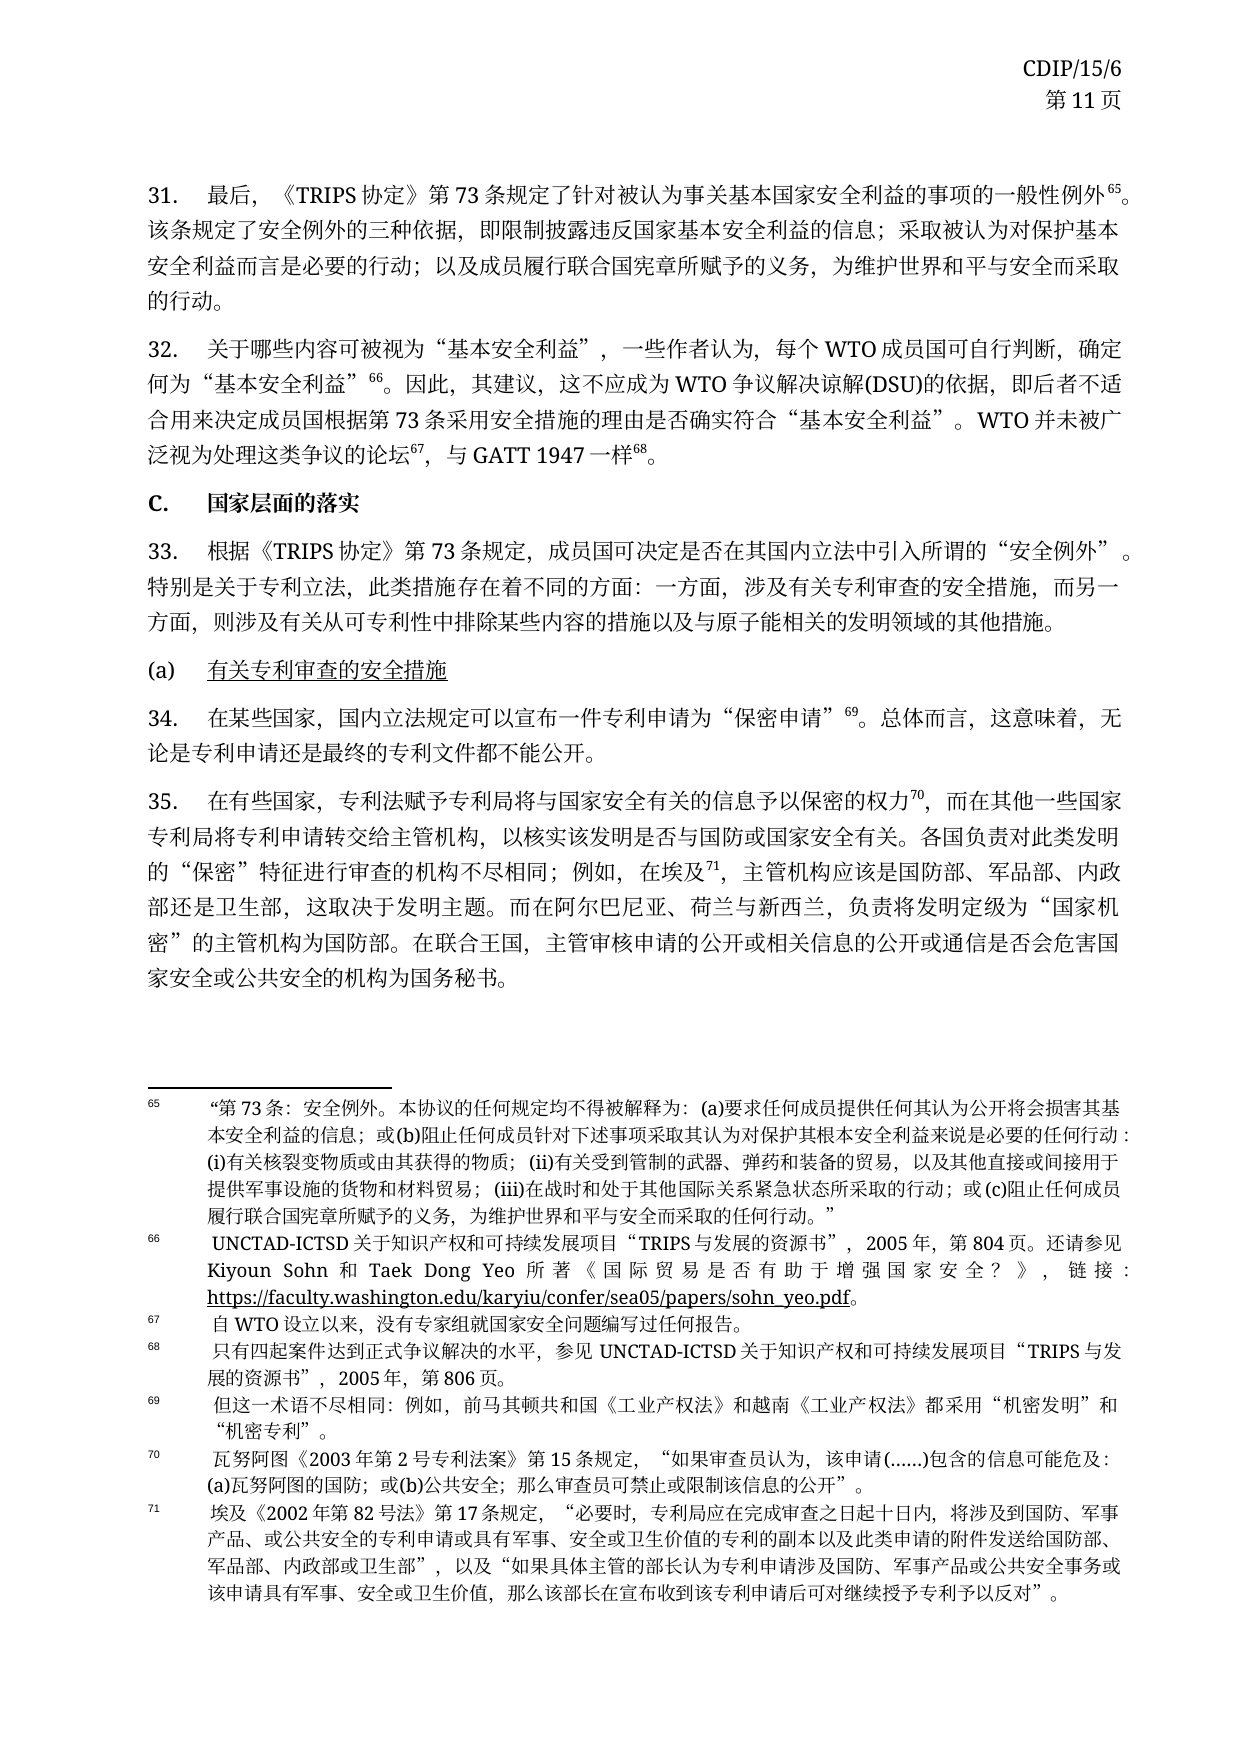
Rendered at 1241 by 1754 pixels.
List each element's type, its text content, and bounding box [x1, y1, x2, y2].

text . 关于哪些内容可被视为“基本安全利益”，一些作者认为，每个WTO成员国可自行判断，确定何为“基本安全利益”。因此，其建议，这不应成为WTO争议解决谅解(DSU)的依据，即后者不适合用来决定成员国根据第73条采用安全措施的理由是否确实符合“基本安全利益”。WTO并未被广泛视为处理这类争议的论坛，与GATT 1947一样。 [148, 328, 1122, 470]
subtitle (a) 有关专利审查的安全措施 [148, 649, 1122, 684]
text . 最后，《TRIPS协定》第73条规定了针对被认为事关基本国家安全利益的事项的一般性例外。该条规定了安全例外的三种依据，即限制披露违反国家基本安全利益的信息；采取被认为对保护基本安全利益而言是必要的行动；以及成员履行联合国宪章所赋予的义务，为维护世界和平与安全而采取的行动。 [148, 174, 1122, 316]
subtitle C. 国家层面的落实 [148, 482, 1122, 518]
text . 根据《TRIPS协定》第73条规定，成员国可决定是否在其国内立法中引入所谓的“安全例外”。特别是关于专利立法，此类措施存在着不同的方面：一方面，涉及有关专利审查的安全措施，而另一方面，则涉及有关从可专利性中排除某些内容的措施以及与原子能相关的发明领域的其他措‍施。 [148, 530, 1122, 637]
text . 在某些国家，国内立法规定可以宣布一件专利申请为“保密申请”。总体而言，这意味着，无论是专利申请还是最终的专利文件都不能公开。 [148, 697, 1122, 768]
text . 在有些国家，专利法赋予专利局将与国家安全有关的信息予以保密的权力，而在其他一些国家，专利局将专利申请转交给主管机构，以核实该发明是否与国防或国家安全有关。各国负责对此类发明的“保密”特征进行审查的机构不尽相同；例如，在埃及，主管机构应该是国防部、军品部、内政部还是卫生部，这取决于发明主题。而在阿尔巴尼亚、荷兰与新西兰，负责将发明定级为“国家机密”的主管机构为国防部。在联合王国，主管审核申请的公开或相关信息的公开或通信是否会危害国家安全或公共安全的机构为国务秘书。 [148, 780, 1122, 993]
